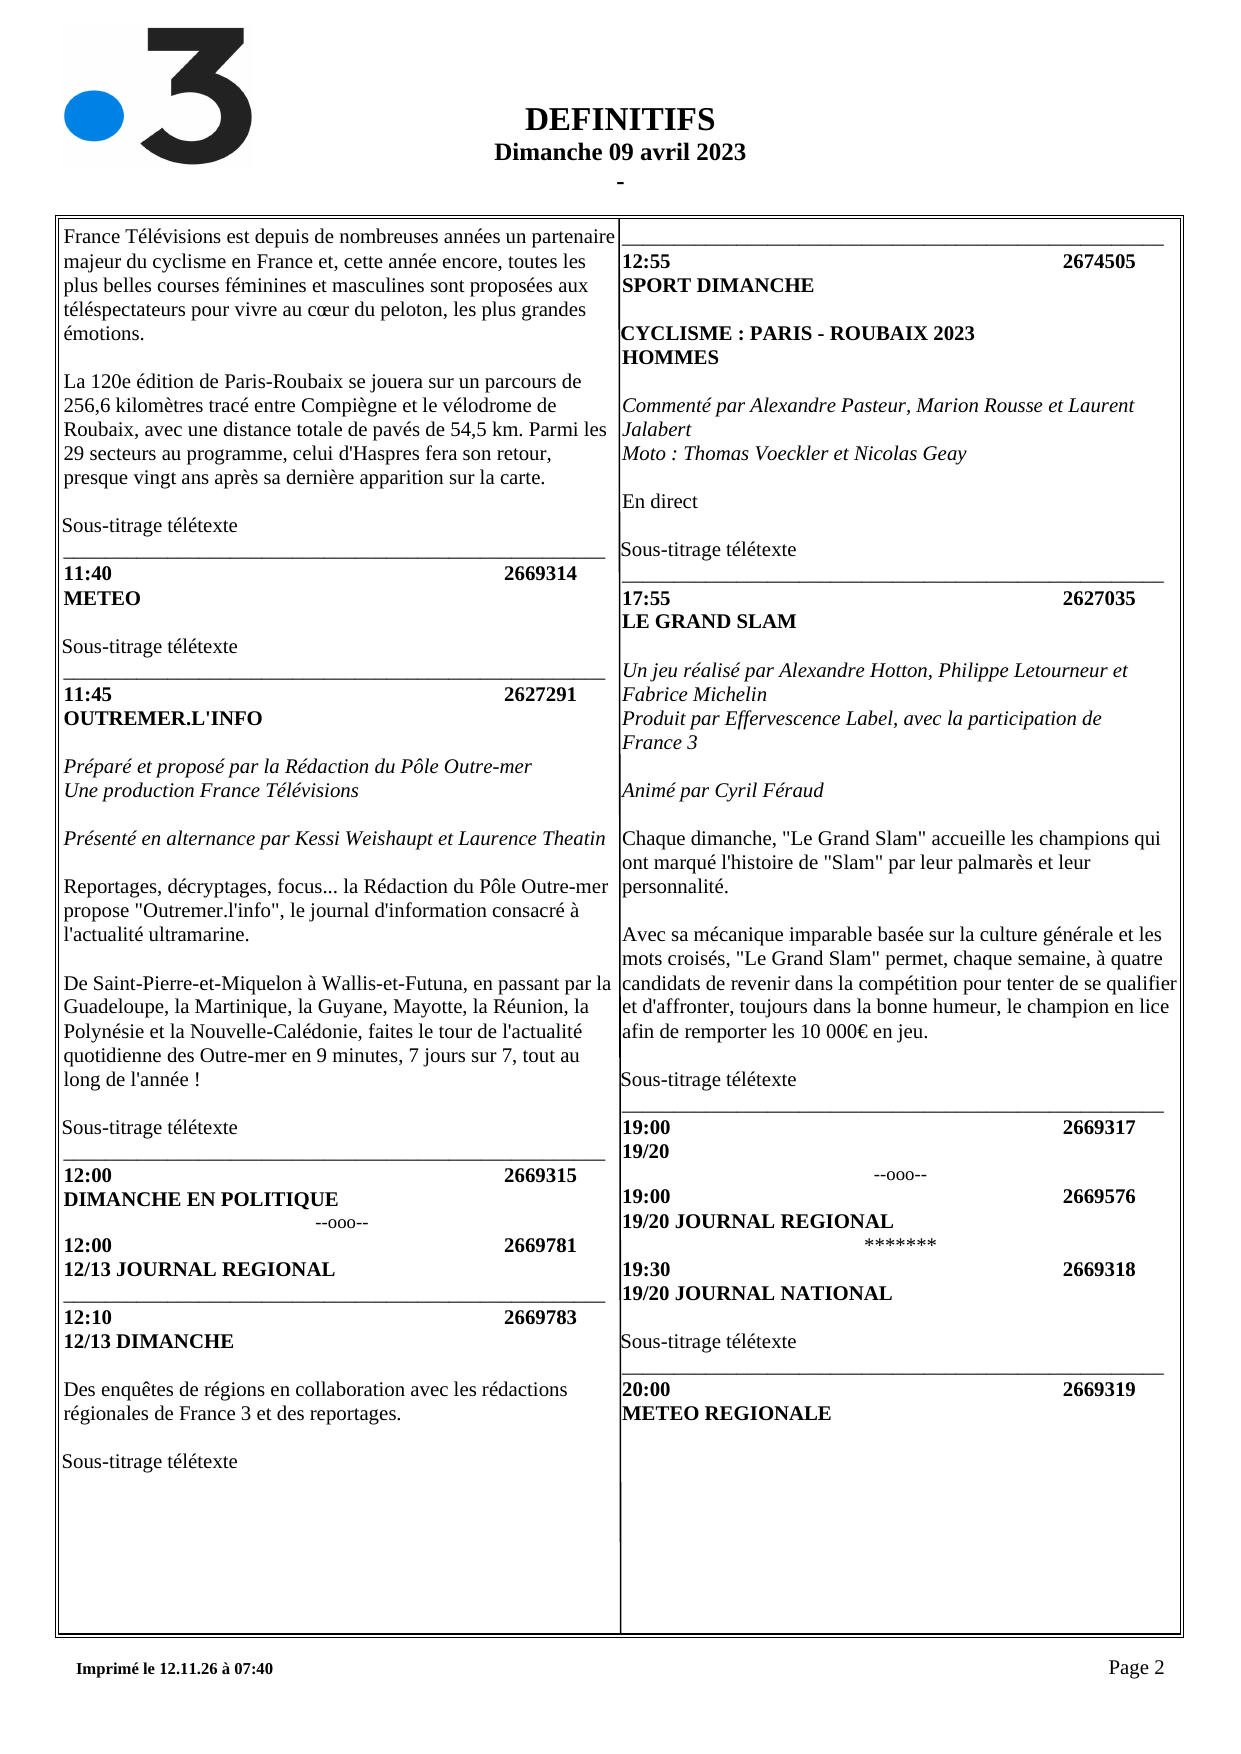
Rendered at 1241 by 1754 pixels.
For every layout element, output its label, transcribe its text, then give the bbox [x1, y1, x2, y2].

text 11:45 2627291 [63, 682, 620, 706]
text ____________________________________________________ [622, 1091, 1179, 1115]
text Sous-titrage télétexte [620, 1067, 1179, 1091]
text 19/20 JOURNAL NATIONAL [622, 1281, 1179, 1305]
text 19/20 [622, 1139, 1179, 1163]
text Présenté en alternance par Kessi Weishaupt et Laurence Theatin [63, 826, 620, 850]
text ____________________________________________________ [622, 561, 1179, 585]
text 19:30 2669318 [622, 1257, 1179, 1281]
text ____________________________________________________ [63, 658, 620, 682]
text Animé par Cyril Féraud [622, 778, 1179, 802]
text Sous-titrage télétexte [61, 633, 620, 658]
text Sous-titrage télétexte [61, 1449, 620, 1473]
text En direct [622, 489, 1179, 513]
text Des enquêtes de régions en collaboration avec les rédactions régionales de France 3 et des reportages. [63, 1377, 620, 1425]
text Reportages, décryptages, focus... la Rédaction du Pôle Outre-mer propose "Outremer.l'info", le journal d'information consacré à l'actualité ultramarine. [63, 874, 620, 946]
text 12/13 DIMANCHE [63, 1329, 620, 1353]
text HOMMES [622, 345, 1179, 369]
text Un jeu réalisé par Alexandre Hotton, Philippe Letourneur et Fabrice Michelin [622, 658, 1179, 706]
text Une production France Télévisions [63, 778, 620, 802]
text ____________________________________________________ [63, 1281, 620, 1305]
text Sous-titrage télétexte [61, 1115, 620, 1139]
text DIMANCHE EN POLITIQUE [63, 1187, 620, 1211]
text LE GRAND SLAM [622, 609, 1179, 633]
text OUTREMER.L'INFO [63, 706, 620, 730]
text Avec sa mécanique imparable basée sur la culture générale et les mots croisés, "Le Grand Slam" permet, chaque semaine, à quatre candidats de revenir dans la compétition pour tenter de se qualifier et d'affronter, toujours dans la bonne humeur, le champion en lice afin de remporter les 10 000€ en jeu. [622, 922, 1179, 1043]
text De Saint-Pierre-et-Miquelon à Wallis-et-Futuna, en passant par la Guadeloupe, la Martinique, la Guyane, Mayotte, la Réunion, la Polynésie et la Nouvelle-Calédonie, faites le tour de l'actualité quotidienne des Outre-mer en 9 minutes, 7 jours sur 7, tout au long de l'année ! [63, 970, 620, 1091]
text 19/20 JOURNAL REGIONAL [622, 1208, 1179, 1233]
text Sous-titrage télétexte [620, 1329, 1179, 1353]
text 12:10 2669783 [63, 1305, 620, 1329]
text Préparé et proposé par la Rédaction du Pôle Outre-mer [63, 754, 620, 778]
text CYCLISME : PARIS - ROUBAIX 2023 [620, 321, 1179, 345]
text Moto : Thomas Voeckler et Nicolas Geay [622, 441, 1179, 465]
text --ooo-- [63, 1211, 620, 1233]
text 12:00 2669315 [63, 1163, 620, 1187]
text ____________________________________________________ [622, 1353, 1179, 1377]
text France Télévisions est depuis de nombreuses années un partenaire majeur du cyclisme en France et, cette année encore, toutes les plus belles courses féminines et masculines sont proposées aux téléspectateurs pour vivre au cœur du peloton, les plus grandes émotions. [63, 224, 620, 345]
text 17:55 2627035 [622, 585, 1179, 609]
text METEO REGIONALE [622, 1401, 1179, 1425]
text 12:55 2674505 [622, 248, 1179, 273]
text 12/13 JOURNAL REGIONAL [63, 1257, 620, 1281]
text Produit par Effervescence Label, avec la participation de [622, 706, 1179, 730]
text France 3 [622, 730, 1179, 754]
text SPORT DIMANCHE [622, 273, 1179, 297]
text 19:00 2669317 [622, 1115, 1179, 1139]
text ******* [622, 1233, 1179, 1257]
text 20:00 2669319 [622, 1377, 1179, 1401]
text La 120e édition de Paris-Roubaix se jouera sur un parcours de 256,6 kilomètres tracé entre Compiègne et le vélodrome de Roubaix, avec une distance totale de pavés de 54,5 km. Parmi les 29 secteurs au programme, celui d'Haspres fera son retour, presque vingt ans après sa dernière apparition sur la carte. [63, 369, 620, 489]
text METEO [63, 585, 620, 609]
text 12:00 2669781 [63, 1233, 620, 1257]
text 11:40 2669314 [63, 561, 620, 585]
text Sous-titrage télétexte [61, 513, 620, 537]
text ____________________________________________________ [622, 224, 1179, 248]
text --ooo-- [622, 1163, 1179, 1184]
text 19:00 2669576 [622, 1184, 1179, 1208]
text Sous-titrage télétexte [620, 537, 1179, 561]
picture [60, 25, 254, 167]
text ____________________________________________________ [63, 1139, 620, 1163]
text Commenté par Alexandre Pasteur, Marion Rousse et Laurent Jalabert [622, 393, 1179, 441]
text Chaque dimanche, "Le Grand Slam" accueille les champions qui ont marqué l'histoire de "Slam" par leur palmarès et leur personnalité. [622, 826, 1179, 898]
text ____________________________________________________ [63, 537, 620, 561]
